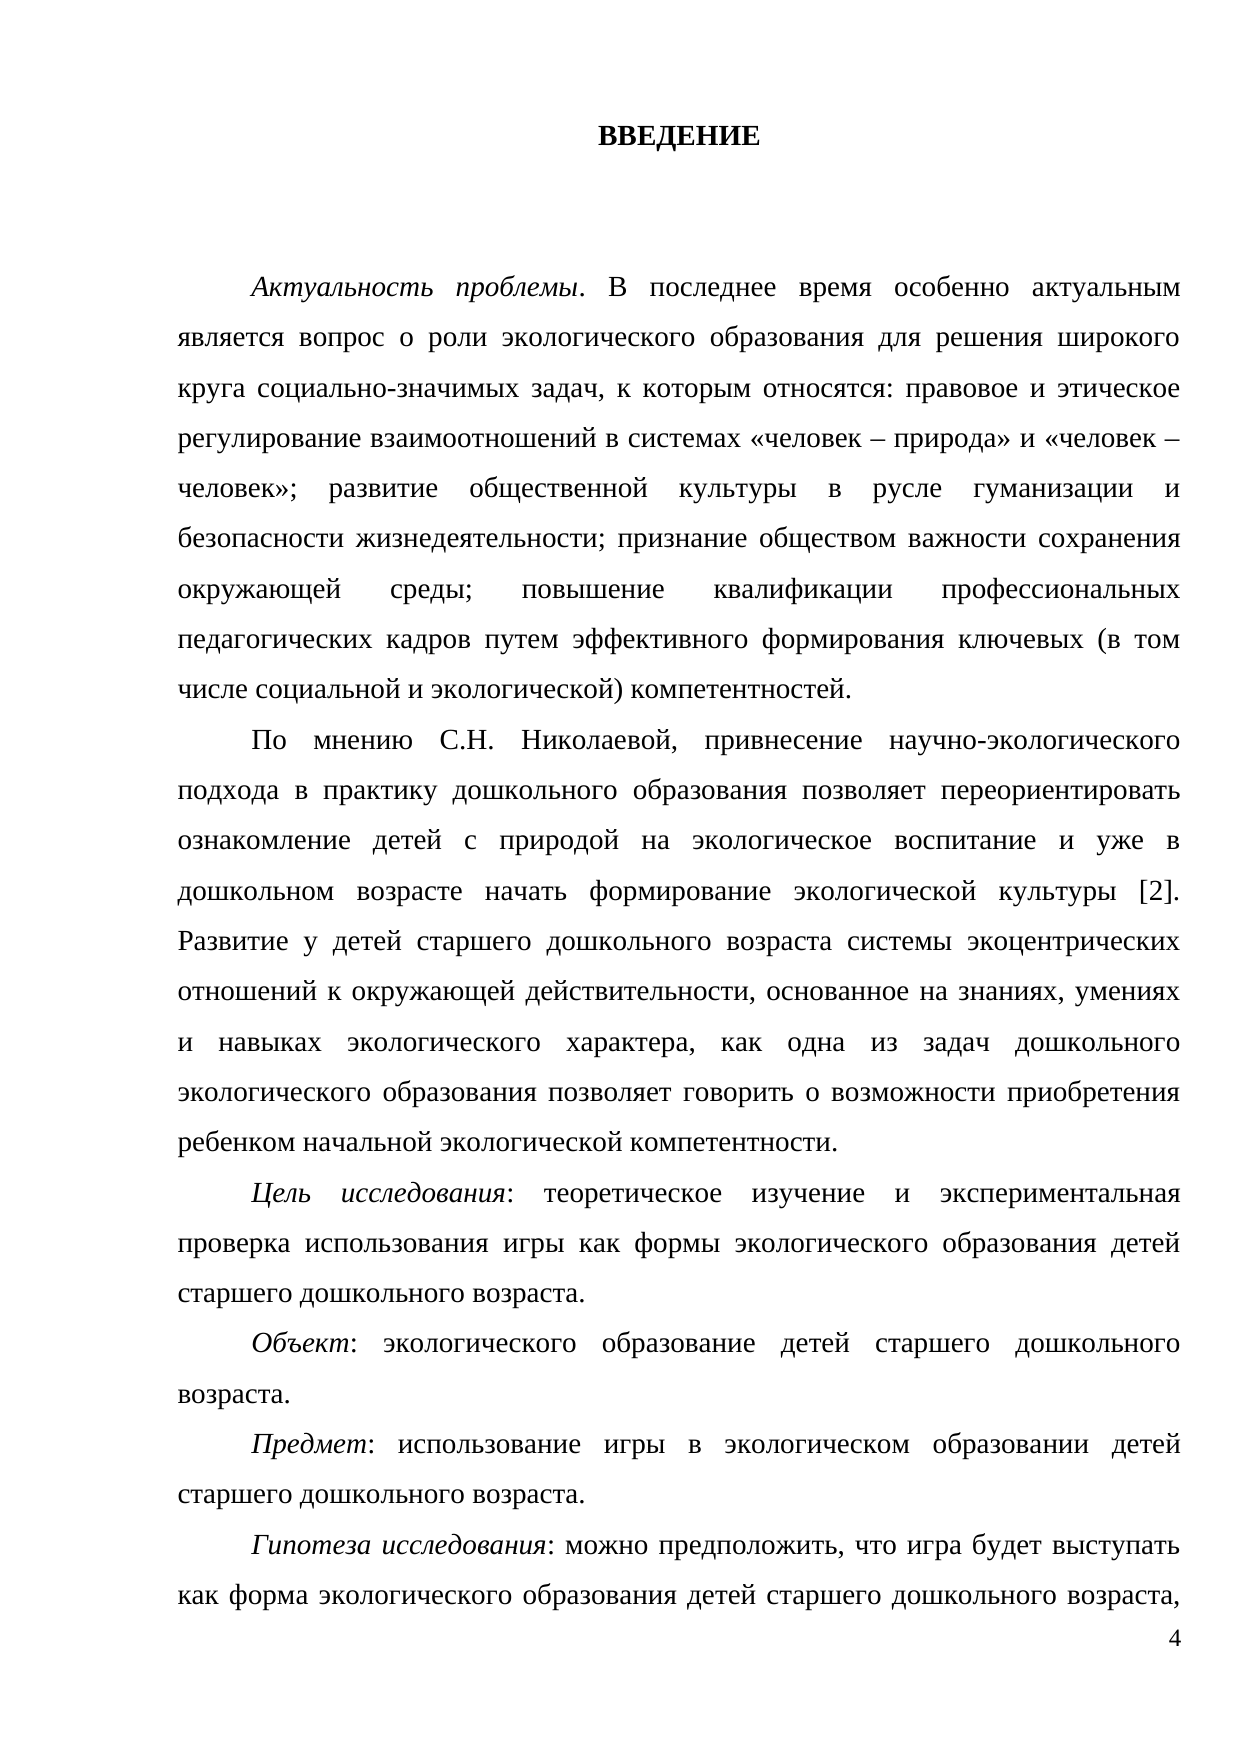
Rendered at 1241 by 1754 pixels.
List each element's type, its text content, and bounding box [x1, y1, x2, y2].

text Цель исследования: теоретическое изучение и экспериментальная проверка использования игры как формы экологического образования детей старшего дошкольного возраста. [177, 1175, 1181, 1309]
text По мнению С.Н. Николаевой, привнесение научно-экологического подхода в практику дошкольного образования позволяет переориентировать ознакомление детей с природой на экологическое воспитание и уже в дошкольном возрасте начать формирование экологической культуры [2]. Развитие у детей старшего дошкольного возраста системы экоцентрических отношений к окружающей действительности, основанное на знаниях, умениях и навыках экологического характера, как одна из задач дошкольного экологического образования позволяет говорить о возможности приобретения ребенком начальной экологической компетентности. [177, 722, 1181, 1158]
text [177, 1527, 1181, 1611]
subtitle ВВЕДЕНИЕ [177, 118, 1181, 152]
text Актуальность проблемы. В последнее время особенно актуальным является вопрос о роли экологического образования для решения широкого круга социально-значимых задач, к которым относятся: правовое и этическое регулирование взаимоотношений в системах «человек – природа» и «человек – человек»; развитие общественной культуры в русле гуманизации и безопасности жизнедеятельности; признание обществом важности сохранения окружающей среды; повышение квалификации профессиональных педагогических кадров путем эффективного формирования ключевых (в том числе социальной и экологической) компетентностей. [177, 269, 1181, 705]
text Объект: экологического образование детей старшего дошкольного возраста. [177, 1326, 1181, 1409]
text Предмет: использование игры в экологическом образовании детей старшего дошкольного возраста. [177, 1426, 1181, 1510]
